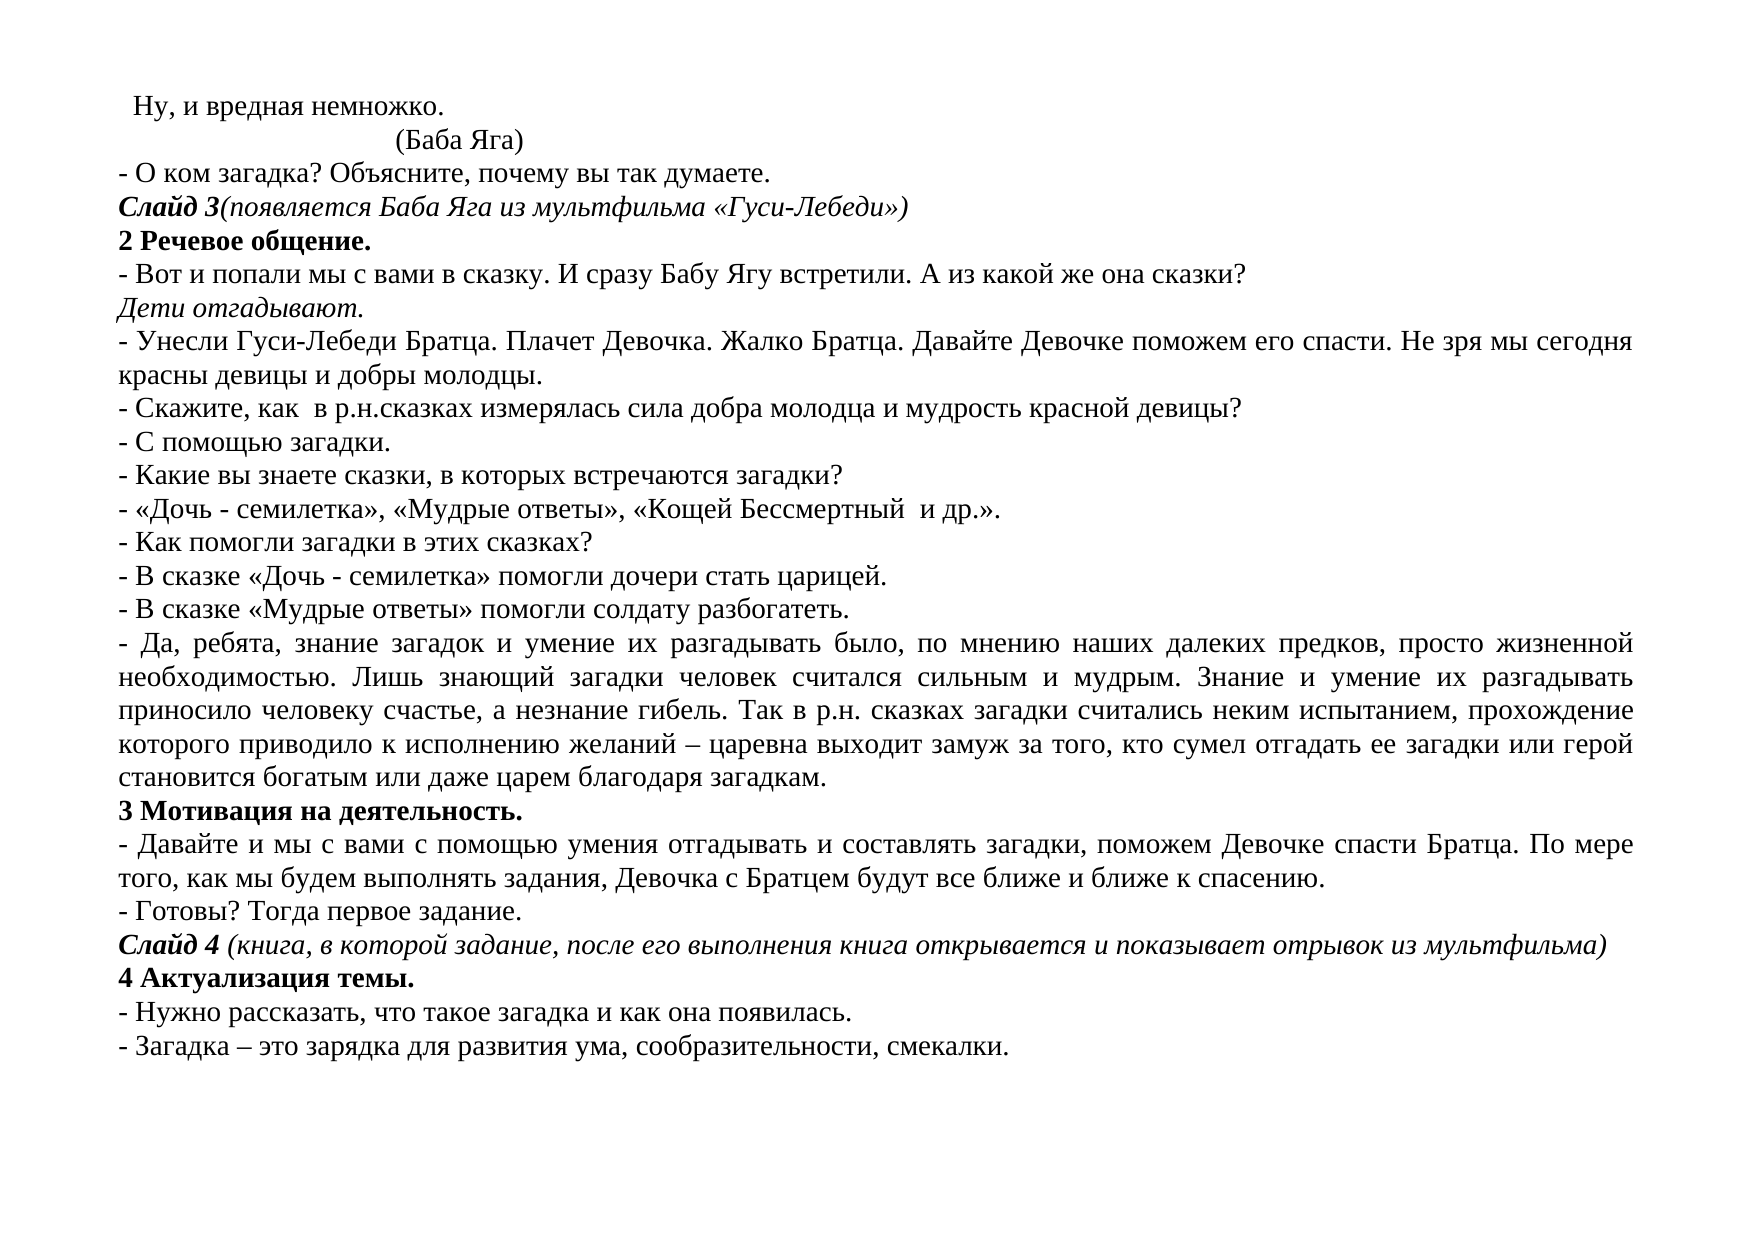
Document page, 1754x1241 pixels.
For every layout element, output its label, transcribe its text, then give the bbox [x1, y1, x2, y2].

text Слайд 3(появляется Баба Яга из мультфильма «Гуси-Лебеди») [118, 189, 1636, 223]
text 3 Мотивация на деятельность. [118, 793, 1636, 826]
text - Как помогли загадки в этих сказках? [118, 524, 1636, 558]
text - Да, ребята, знание загадок и умение их разгадывать было, по мнению наших далеких предков, просто жизненной необходимостью. Лишь знающий загадки человек считался сильным и мудрым. Знание и умение их разгадывать приносило человеку счастье, а незнание гибель. Так в р.н. сказках загадки считались неким испытанием, прохождение которого приводило к исполнению желаний – царевна выходит замуж за того, кто сумел отгадать ее загадки или герой становится богатым или даже царем благодаря загадкам. [118, 625, 1636, 793]
text - Нужно рассказать, что такое загадка и как она появилась. [118, 994, 1636, 1028]
text Слайд 4 (книга, в которой задание, после его выполнения книга открывается и показывает отрывок из мультфильма) [118, 927, 1636, 961]
text - О ком загадка? Объясните, почему вы так думаете. [118, 156, 1636, 189]
text - С помощью загадки. [118, 424, 1636, 457]
text Дети отгадывают. [118, 290, 1636, 323]
text - В сказке «Дочь - семилетка» помогли дочери стать царицей. [118, 558, 1636, 592]
text - В сказке «Мудрые ответы» помогли солдату разбогатеть. [118, 592, 1636, 625]
text 2 Речевое общение. [118, 223, 1636, 256]
text - Готовы? Тогда первое задание. [118, 893, 1636, 927]
text - Скажите, как в р.н.сказках измерялась сила добра молодца и мудрость красной девицы? [118, 390, 1636, 424]
text - Какие вы знаете сказки, в которых встречаются загадки? [118, 457, 1636, 491]
text - Унесли Гуси-Лебеди Братца. Плачет Девочка. Жалко Братца. Давайте Девочке поможем его спасти. Не зря мы сегодня красны девицы и добры молодцы. [118, 323, 1636, 390]
text 4 Актуализация темы. [118, 961, 1636, 994]
text - Вот и попали мы с вами в сказку. И сразу Бабу Ягу встретили. А из какой же она сказки? [118, 256, 1636, 290]
text - Загадка – это зарядка для развития ума, сообразительности, смекалки. [118, 1028, 1636, 1061]
text Ну, и вредная немножко. [118, 88, 1636, 122]
text - «Дочь - семилетка», «Мудрые ответы», «Кощей Бессмертный и др.». [118, 491, 1636, 524]
text - Давайте и мы с вами с помощью умения отгадывать и составлять загадки, поможем Девочке спасти Братца. По мере того, как мы будем выполнять задания, Девочка с Братцем будут все ближе и ближе к спасению. [118, 826, 1636, 893]
text (Баба Яга) [118, 122, 1636, 156]
